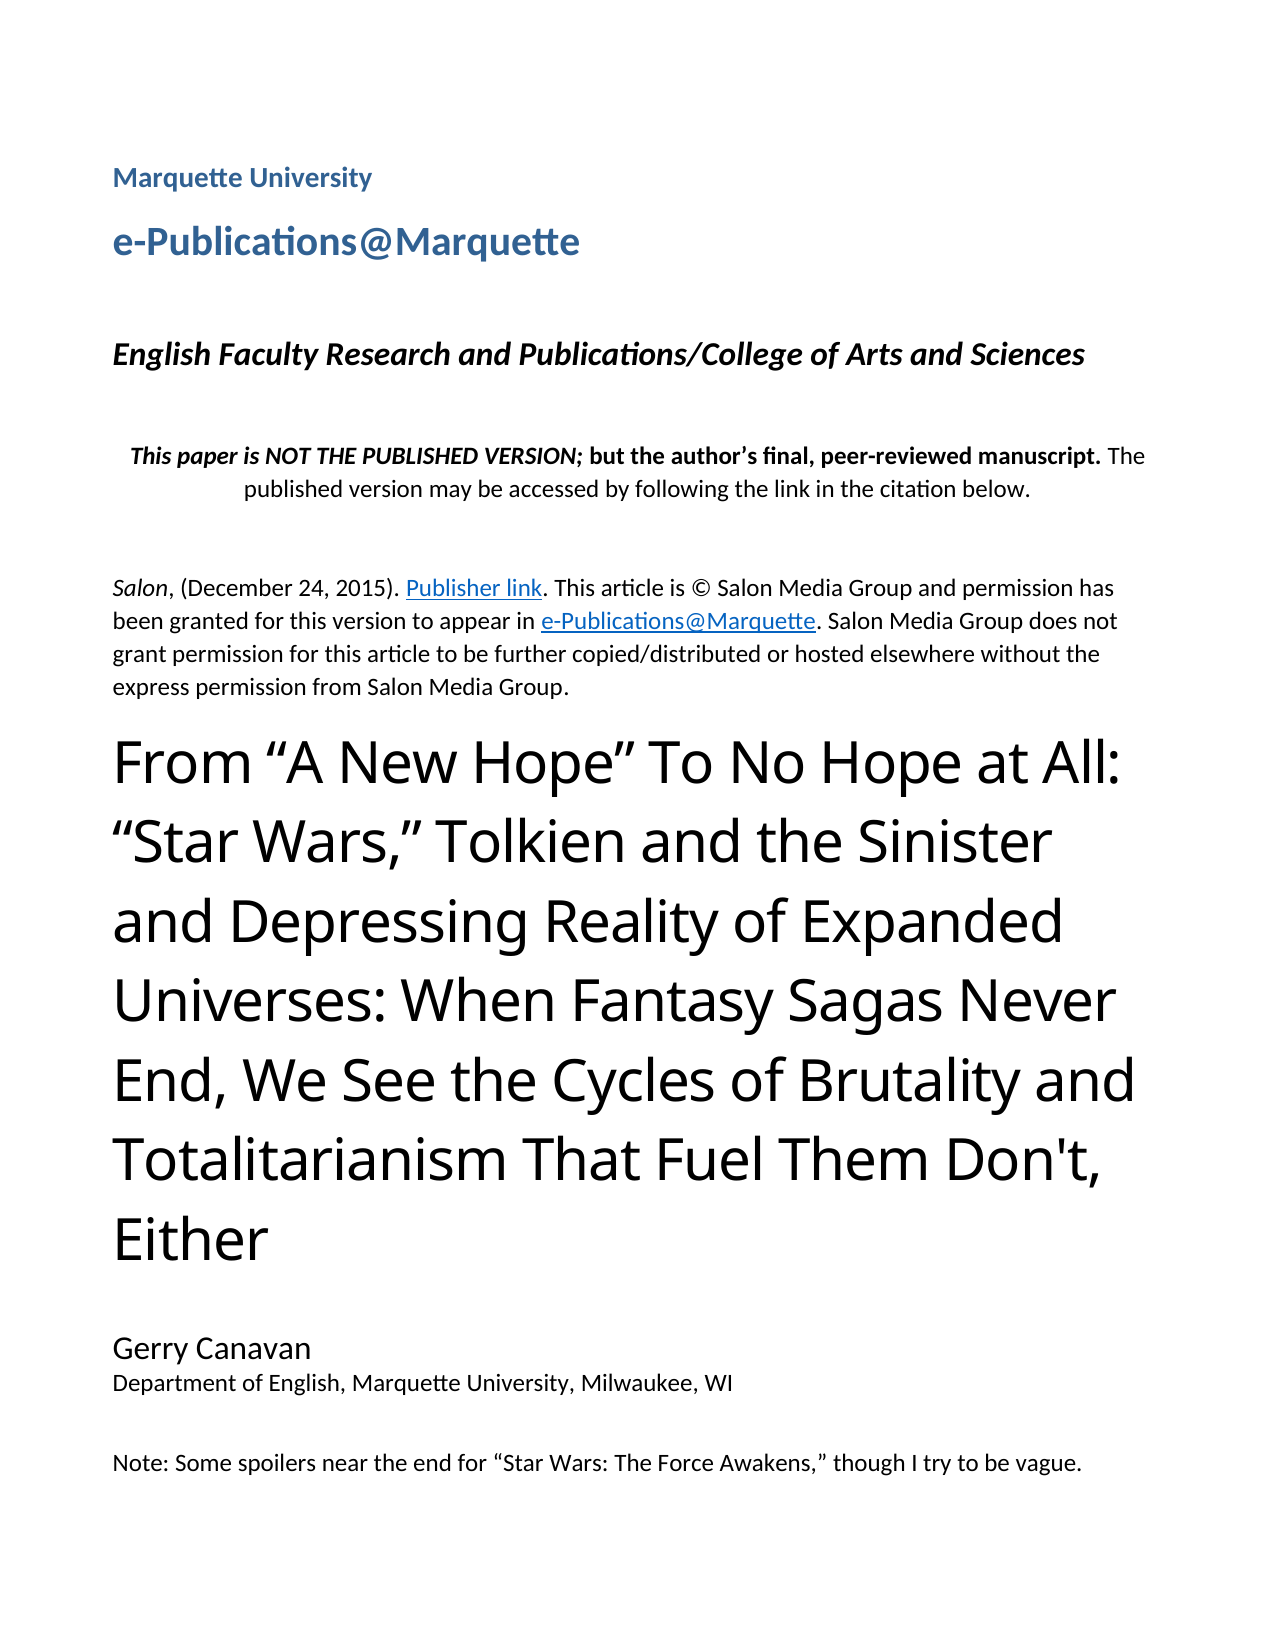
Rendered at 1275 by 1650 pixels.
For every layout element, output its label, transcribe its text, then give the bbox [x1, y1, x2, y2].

text e-Publications@Marquette [112, 214, 1162, 265]
text Salon, (December 24, 2015). Publisher link. This article is © Salon Media Group and permission has been granted for this version to appear in e-Publications@Marquette. Salon Media Group does not grant permission for this article to be further copied/distributed or hosted elsewhere without the express permission from Salon Media Group. [112, 572, 1162, 702]
text This paper is NOT THE PUBLISHED VERSION; but the author’s final, peer-reviewed manuscript. The published version may be accessed by following the link in the citation below. [112, 440, 1162, 504]
text Marquette University [112, 159, 1162, 195]
text Note: Some spoilers near the end for “Star Wars: The Force Awakens,” though I try to be vague. [112, 1448, 1162, 1478]
text Gerry Canavan [112, 1327, 1162, 1367]
title From “A New Hope” To No Hope at All: “Star Wars,” Tolkien and the Sinister and Depressing Reality of Expanded Universes: When Fantasy Sagas Never End, We See the Cycles of Brutality and Totalitarianism That Fuel Them Don't, Either [112, 721, 1162, 1277]
text English Faculty Research and Publications/College of Arts and Sciences [112, 333, 1162, 374]
text Department of English, Marquette University, Milwaukee, WI [112, 1367, 1162, 1398]
